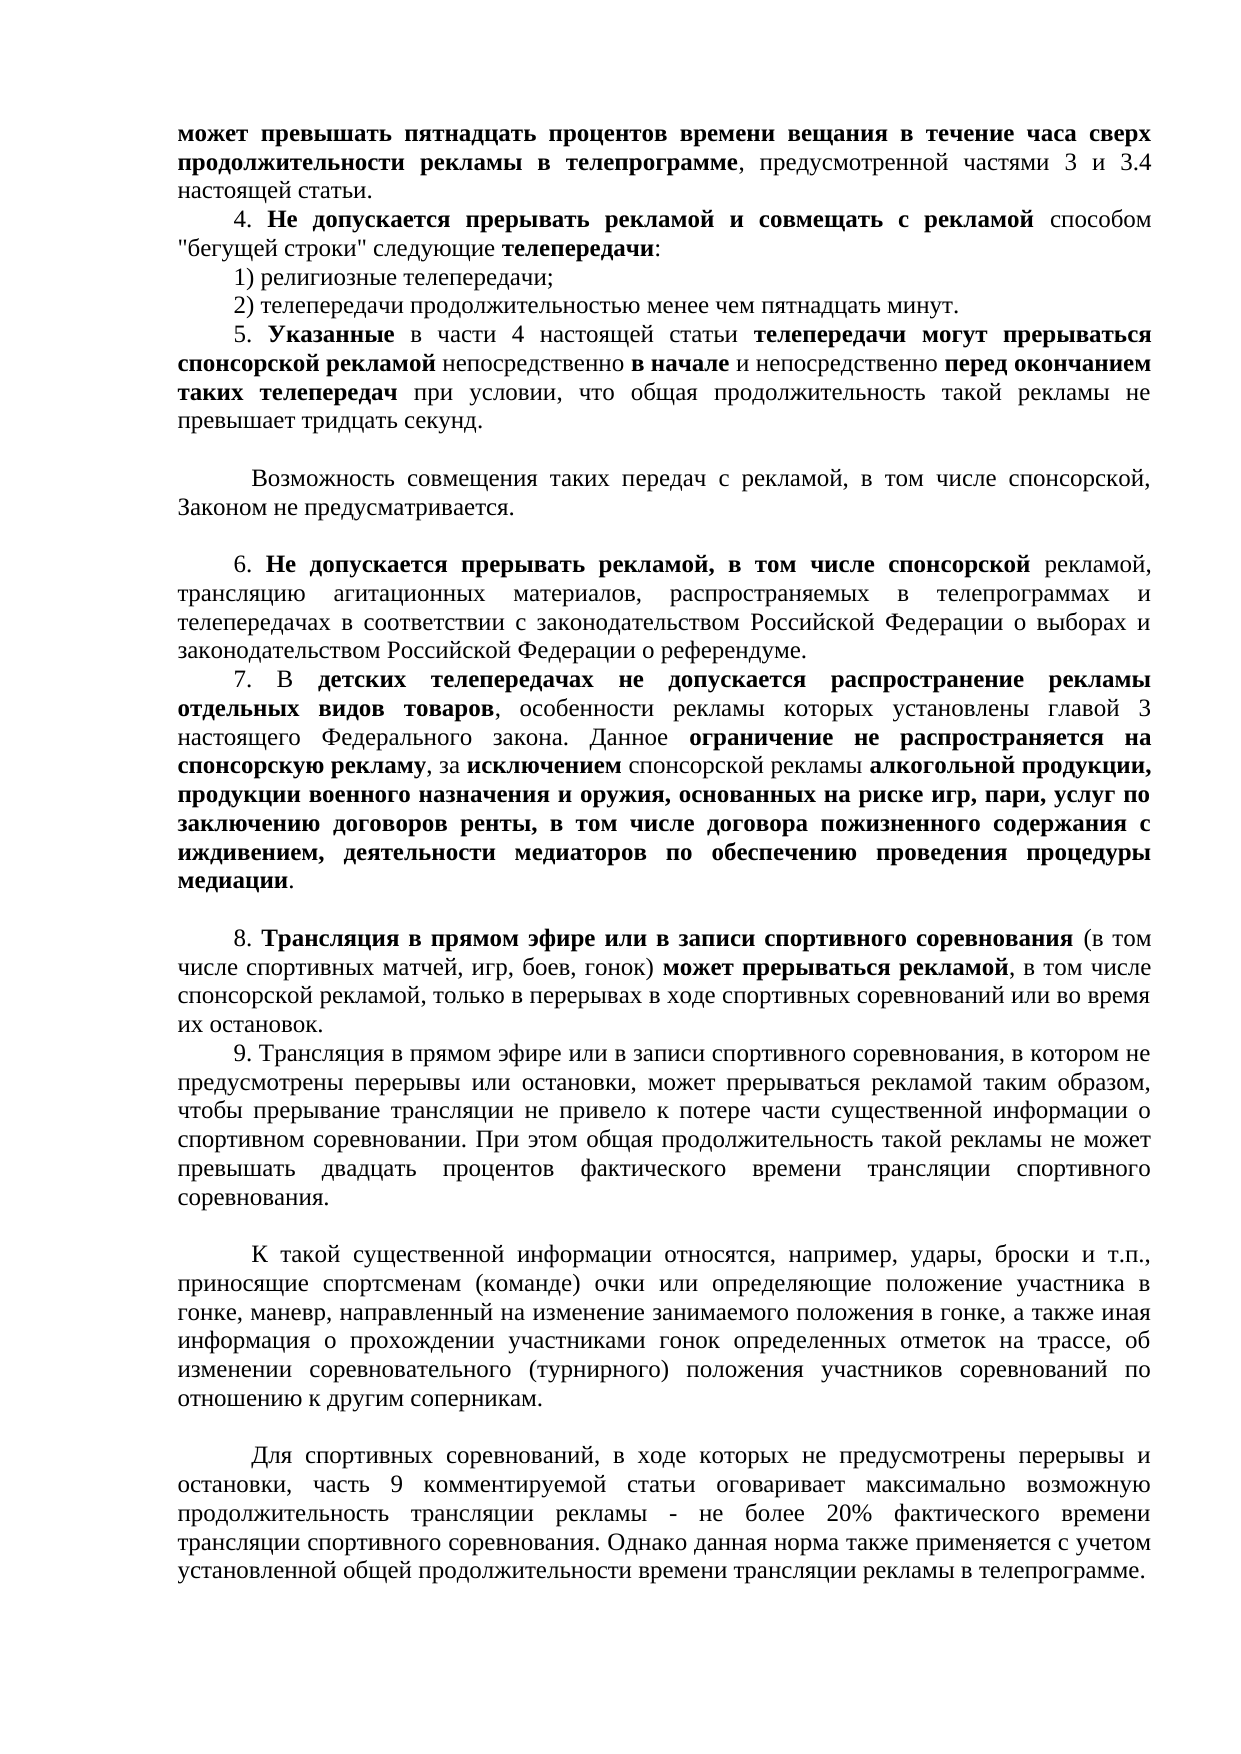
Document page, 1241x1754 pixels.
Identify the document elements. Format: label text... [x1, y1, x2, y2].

text 6. Не допускается прерывать рекламой, в том числе спонсорской рекламой, трансляцию агитационных материалов, распространяемых в телепрограммах и телепередачах в соответствии с законодательством Российской Федерации о выборах и законодательством Российской Федерации о референдуме. [177, 549, 1152, 664]
text 4. Не допускается прерывать рекламой и совмещать с рекламой способом "бегущей строки" следующие телепередачи: [177, 204, 1152, 262]
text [177, 118, 1152, 204]
text 2) телепередачи продолжительностью менее чем пятнадцать минут. [177, 291, 1152, 319]
text 7. В детских телепередачах не допускается распространение рекламы отдельных видов товаров, особенности рекламы которых установлены главой 3 настоящего Федерального закона. Данное ограничение не распространяется на спонсорскую рекламу, за исключением спонсорской рекламы алкогольной продукции, продукции военного назначения и оружия, основанных на риске игр, пари, услуг по заключению договоров ренты, в том числе договора пожизненного содержания с иждивением, деятельности медиаторов по обеспечению проведения процедуры медиации. [177, 664, 1152, 894]
text Возможность совмещения таких передач с рекламой, в том числе спонсорской, Законом не предусматривается. [177, 463, 1152, 521]
text Для спортивных соревнований, в ходе которых не предусмотрены перерывы и остановки, часть 9 комментируемой статьи оговаривает максимально возможную продолжительность трансляции рекламы - не более 20% фактического времени трансляции спортивного соревнования. Однако данная норма также применяется с учетом установленной общей продолжительности времени трансляции рекламы в телепрограмме. [177, 1441, 1152, 1584]
text 8. Трансляция в прямом эфире или в записи спортивного соревнования (в том числе спортивных матчей, игр, боев, гонок) может прерываться рекламой, в том числе спонсорской рекламой, только в перерывах в ходе спортивных соревнований или во время их остановок. [177, 923, 1152, 1038]
text 5. Указанные в части 4 настоящей статьи телепередачи могут прерываться спонсорской рекламой непосредственно в начале и непосредственно перед окончанием таких телепередач при условии, что общая продолжительность такой рекламы не превышает тридцать секунд. [177, 319, 1152, 434]
text 1) религиозные телепередачи; [177, 262, 1152, 291]
text 9. Трансляция в прямом эфире или в записи спортивного соревнования, в котором не предусмотрены перерывы или остановки, может прерываться рекламой таким образом, чтобы прерывание трансляции не привело к потере части существенной информации о спортивном соревновании. При этом общая продолжительность такой рекламы не может превышать двадцать процентов фактического времени трансляции спортивного соревнования. [177, 1038, 1152, 1211]
text К такой существенной информации относятся, например, удары, броски и т.п., приносящие спортсменам (команде) очки или определяющие положение участника в гонке, маневр, направленный на изменение занимаемого положения в гонке, а также иная информация о прохождении участниками гонок определенных отметок на трассе, об изменении соревновательного (турнирного) положения участников соревнований по отношению к другим соперникам. [177, 1239, 1152, 1412]
